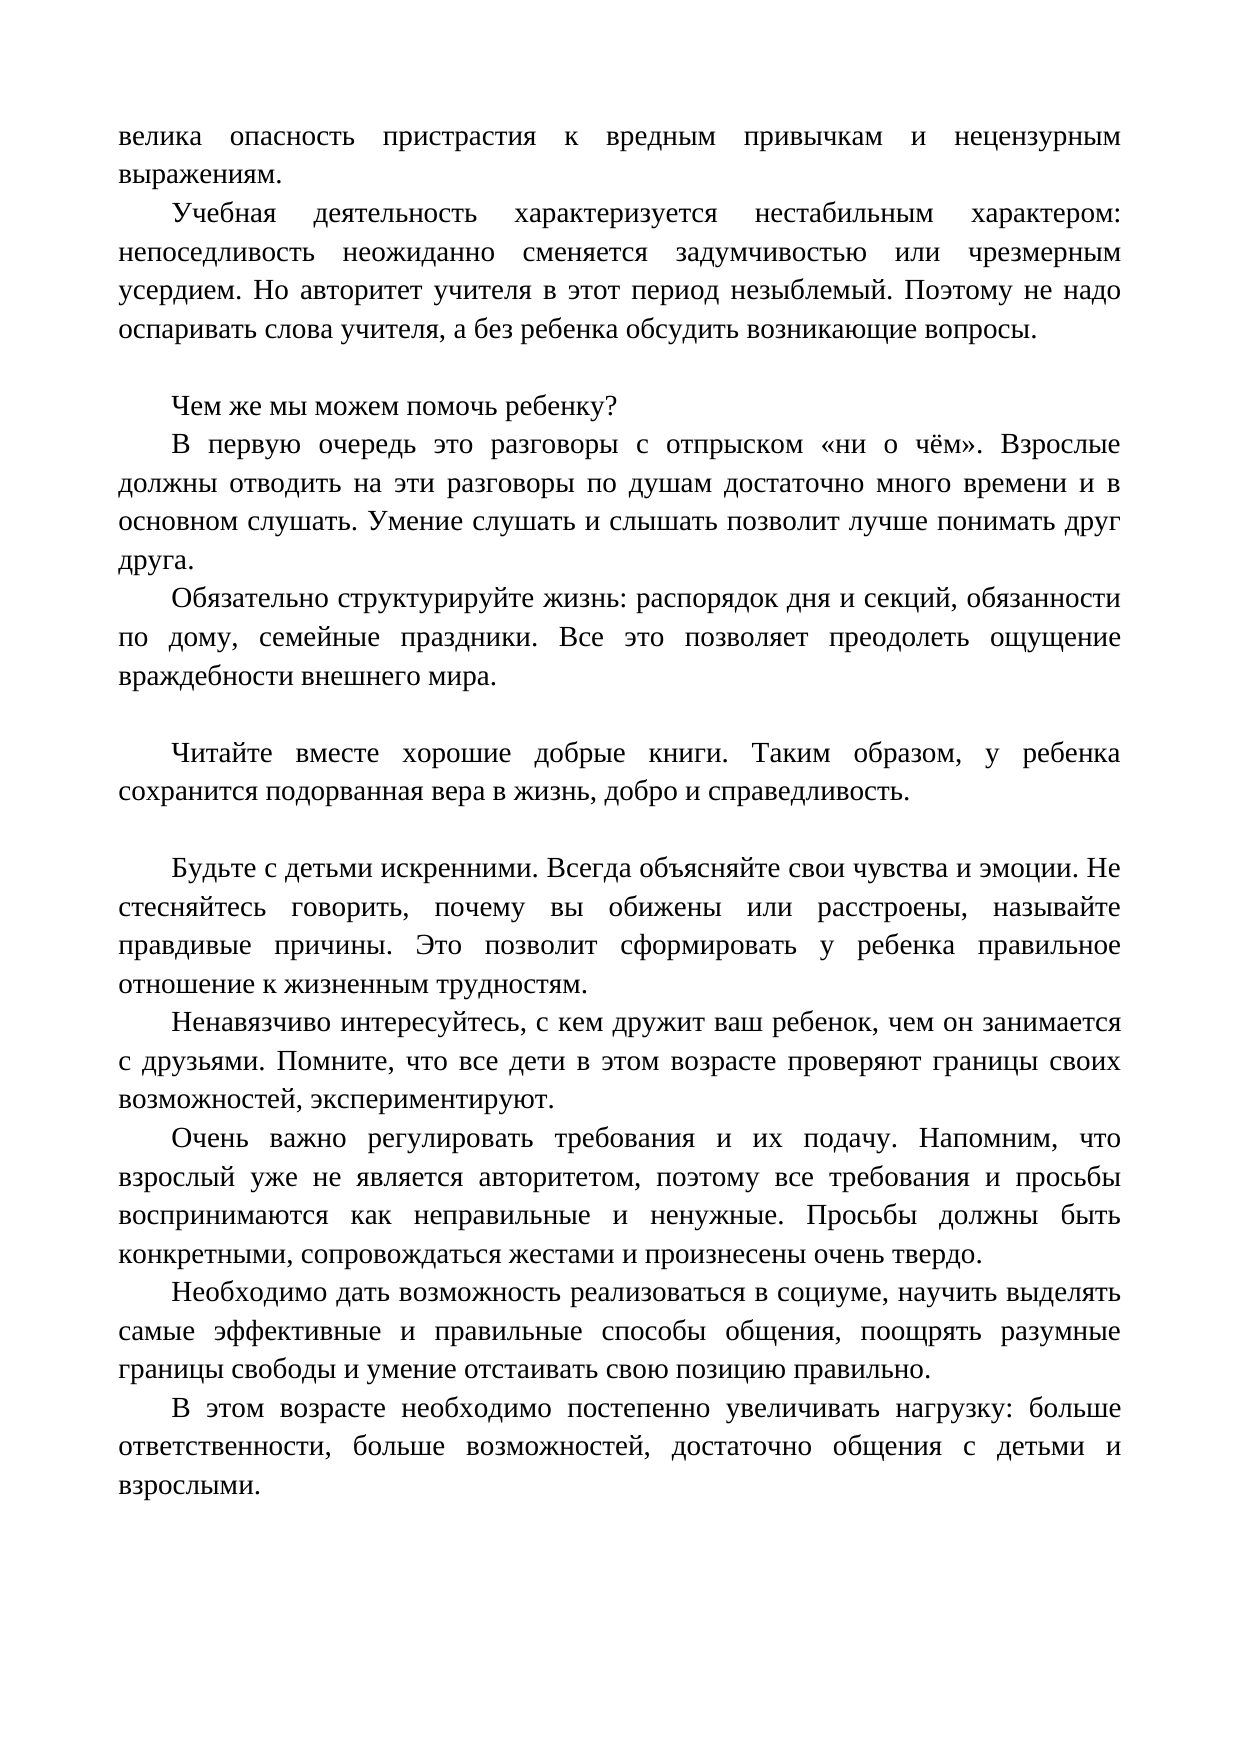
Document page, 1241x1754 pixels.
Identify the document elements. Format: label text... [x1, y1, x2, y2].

text Чем же мы можем помочь ребенку? [118, 388, 1122, 421]
text В первую очередь это разговоры с отпрыском «ни о чём». Взрослые должны отводить на эти разговоры по душам достаточно много времени и в основном слушать. Умение слушать и слышать позволит лучше понимать друг друга. [118, 426, 1122, 576]
text Учебная деятельность характеризуется нестабильным характером: непоседливость неожиданно сменяется задумчивостью или чрезмерным усердием. Но авторитет учителя в этот период незыблемый. Поэтому не надо оспаривать слова учителя, а без ребенка обсудить возникающие вопросы. [118, 195, 1122, 344]
text Очень важно регулировать требования и их подачу. Напомним, что взрослый уже не является авторитетом, поэтому все требования и просьбы воспринимаются как неправильные и ненужные. Просьбы должны быть конкретными, сопровождаться жестами и произнесены очень твердо. [118, 1120, 1122, 1269]
text Будьте с детьми искренними. Всегда объясняйте свои чувства и эмоции. Не стесняйтесь говорить, почему вы обижены или расстроены, называйте правдивые причины. Это позволит сформировать у ребенка правильное отношение к жизненным трудностям. [118, 850, 1122, 999]
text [118, 118, 1122, 190]
text Необходимо дать возможность реализоваться в социуме, научить выделять самые эффективные и правильные способы общения, поощрять разумные границы свободы и умение отстаивать свою позицию правильно. [118, 1274, 1122, 1385]
text Ненавязчиво интересуйтесь, с кем дружит ваш ребенок, чем он занимается с друзьями. Помните, что все дети в этом возрасте проверяют границы своих возможностей, экспериментируют. [118, 1004, 1122, 1115]
text Читайте вместе хорошие добрые книги. Таким образом, у ребенка сохранится подорванная вера в жизнь, добро и справедливость. [118, 735, 1122, 807]
text В этом возрасте необходимо постепенно увеличивать нагрузку: больше ответственности, больше возможностей, достаточно общения с детьми и взрослыми. [118, 1390, 1122, 1501]
text Обязательно структурируйте жизнь: распорядок дня и секций, обязанности по дому, семейные праздники. Все это позволяет преодолеть ощущение враждебности внешнего мира. [118, 581, 1122, 691]
